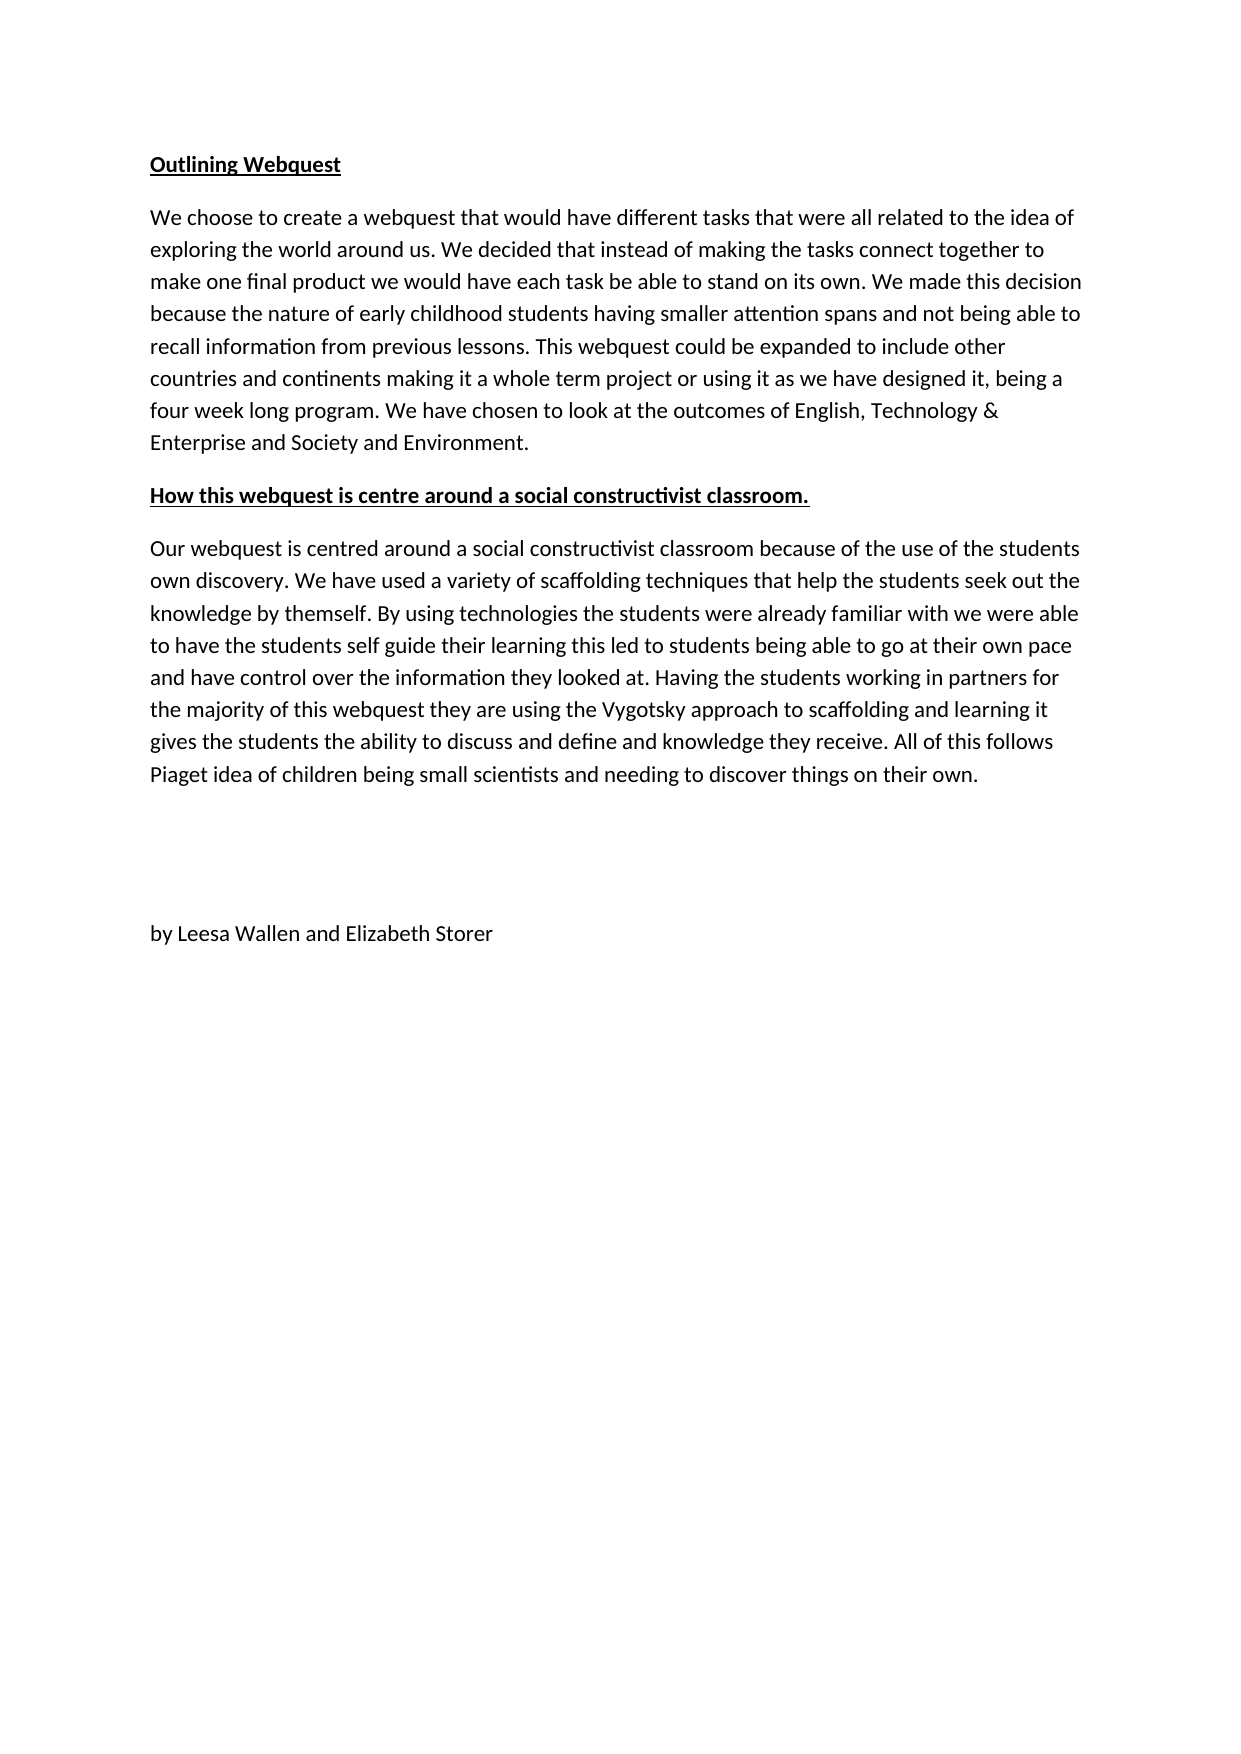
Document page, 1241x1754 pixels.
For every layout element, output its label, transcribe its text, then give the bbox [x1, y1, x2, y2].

text Our webquest is centred around a social constructivist classroom because of the use of the students own discovery. We have used a variety of scaffolding techniques that help the students seek out the knowledge by themself. By using technologies the students were already familiar with we were able to have the students self guide their learning this led to students being able to go at their own pace and have control over the information they looked at. Having the students working in partners for the majority of this webquest they are using the Vygotsky approach to scaffolding and learning it gives the students the ability to discuss and define and knowledge they receive. All of this follows Piaget idea of children being small scientists and needing to discover things on their own. [150, 534, 1090, 788]
text We choose to create a webquest that would have different tasks that were all related to the idea of exploring the world around us. We decided that instead of making the tasks connect together to make one final product we would have each task be able to stand on its own. We made this decision because the nature of early childhood students having smaller attention spans and not being able to recall information from previous lessons. This webquest could be expanded to include other countries and continents making it a whole term project or using it as we have designed it, being a four week long program. We have chosen to look at the outcomes of English, Technology & Enterprise and Society and Environment. [150, 203, 1090, 456]
text How this webquest is centre around a social constructivist classroom. [150, 481, 1090, 509]
text Outlining Webquest [150, 150, 1090, 178]
text by Leesa Wallen and Elizabeth Storer [150, 919, 1090, 947]
